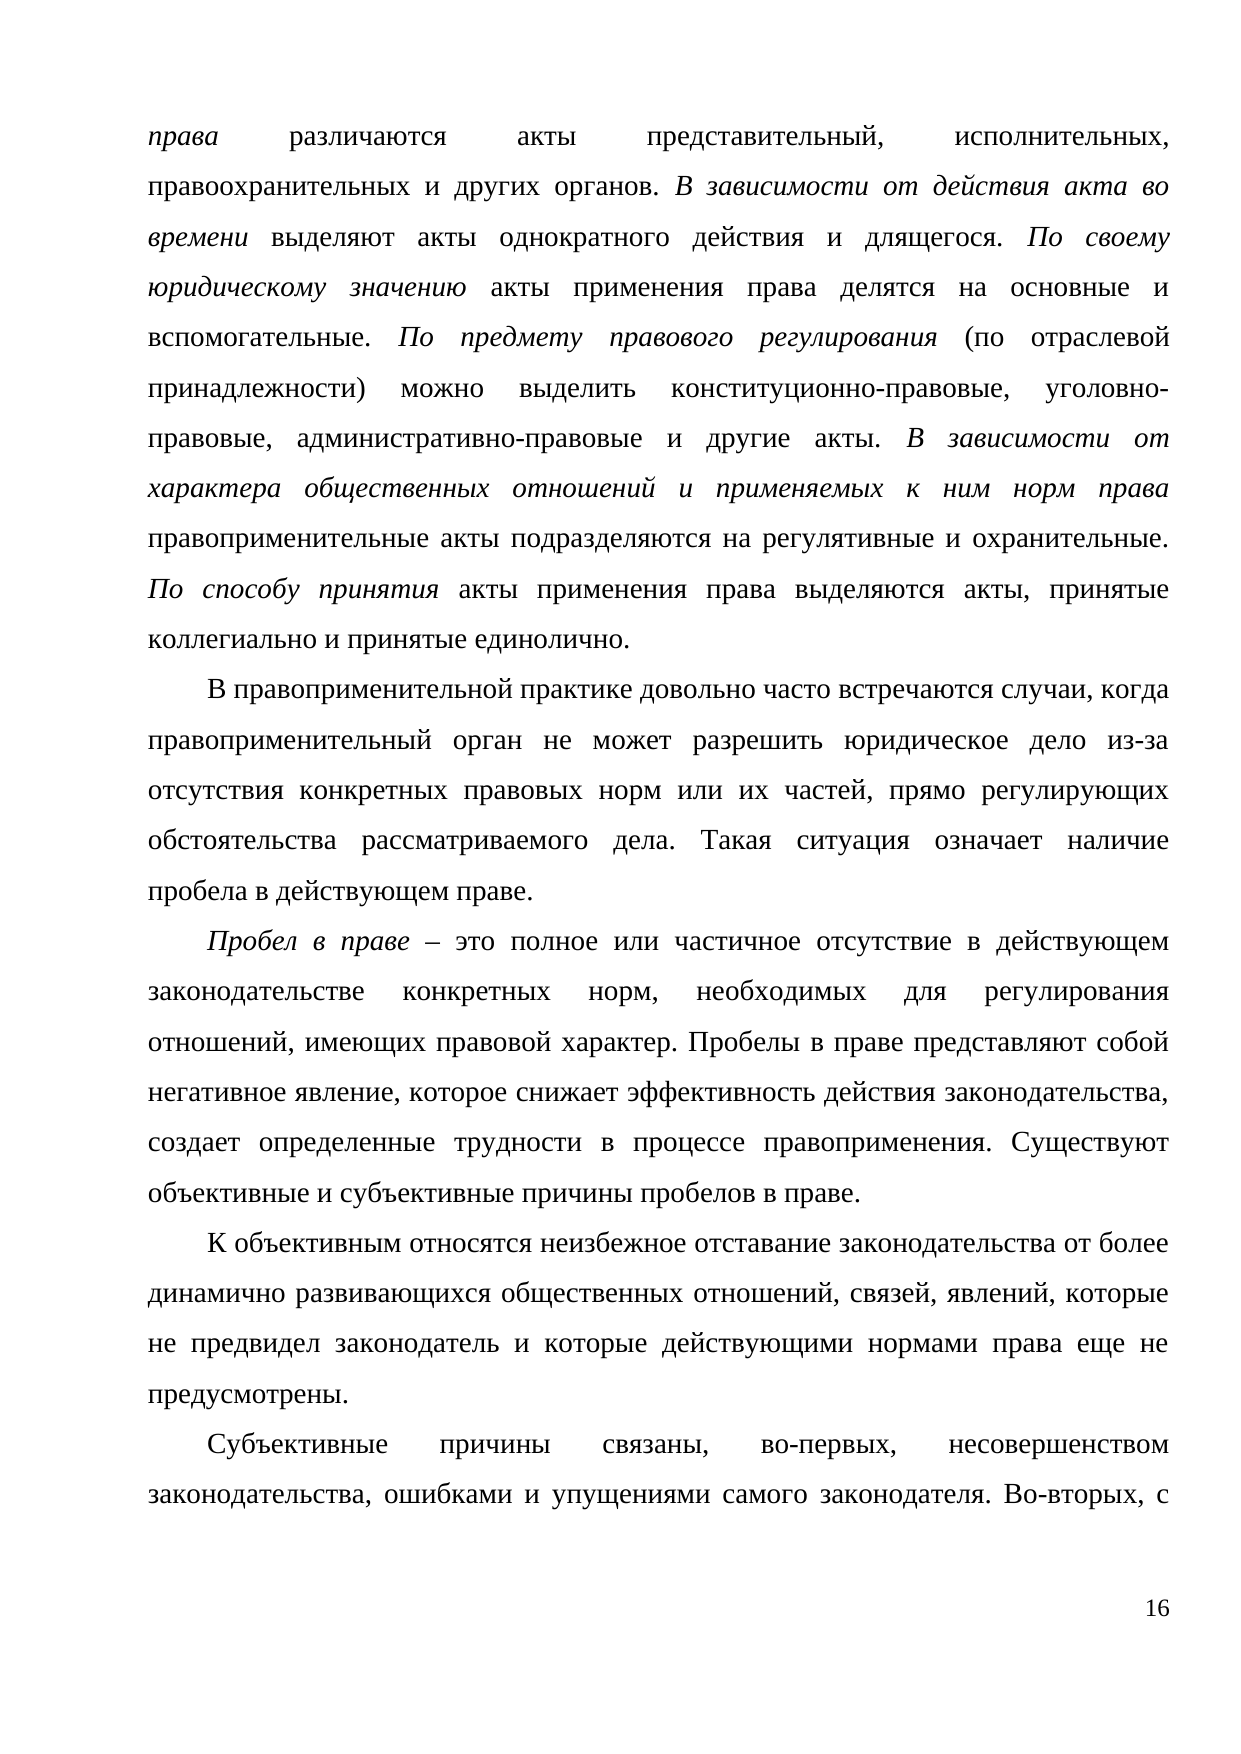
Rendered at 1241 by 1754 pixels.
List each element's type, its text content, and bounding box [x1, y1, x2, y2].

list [148, 1426, 1170, 1510]
list Пробел в праве – это полное или частичное отсутствие в действующем законодательстве конкретных норм, необходимых для регулирования отношений, имеющих правовой характер. Пробелы в праве представляют собой негативное явление, которое снижает эффективность действия законодательства, создает определенные трудности в процессе правоприменения. Существуют объективные и субъективные причины пробелов в праве. [148, 923, 1170, 1208]
list К объективным относятся неизбежное отставание законодательства от более динамично развивающихся общественных отношений, связей, явлений, которые не предвидел законодатель и которые действующими нормами права еще не предусмотрены. [148, 1225, 1170, 1409]
list В правоприменительной практике довольно часто встречаются случаи, когда правоприменительный орган не может разрешить юридическое дело из-за отсутствия конкретных правовых норм или их частей, прямо регулирующих обстоятельства рассматриваемого дела. Такая ситуация означает наличие пробела в действующем праве. [148, 672, 1170, 906]
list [148, 118, 1170, 655]
